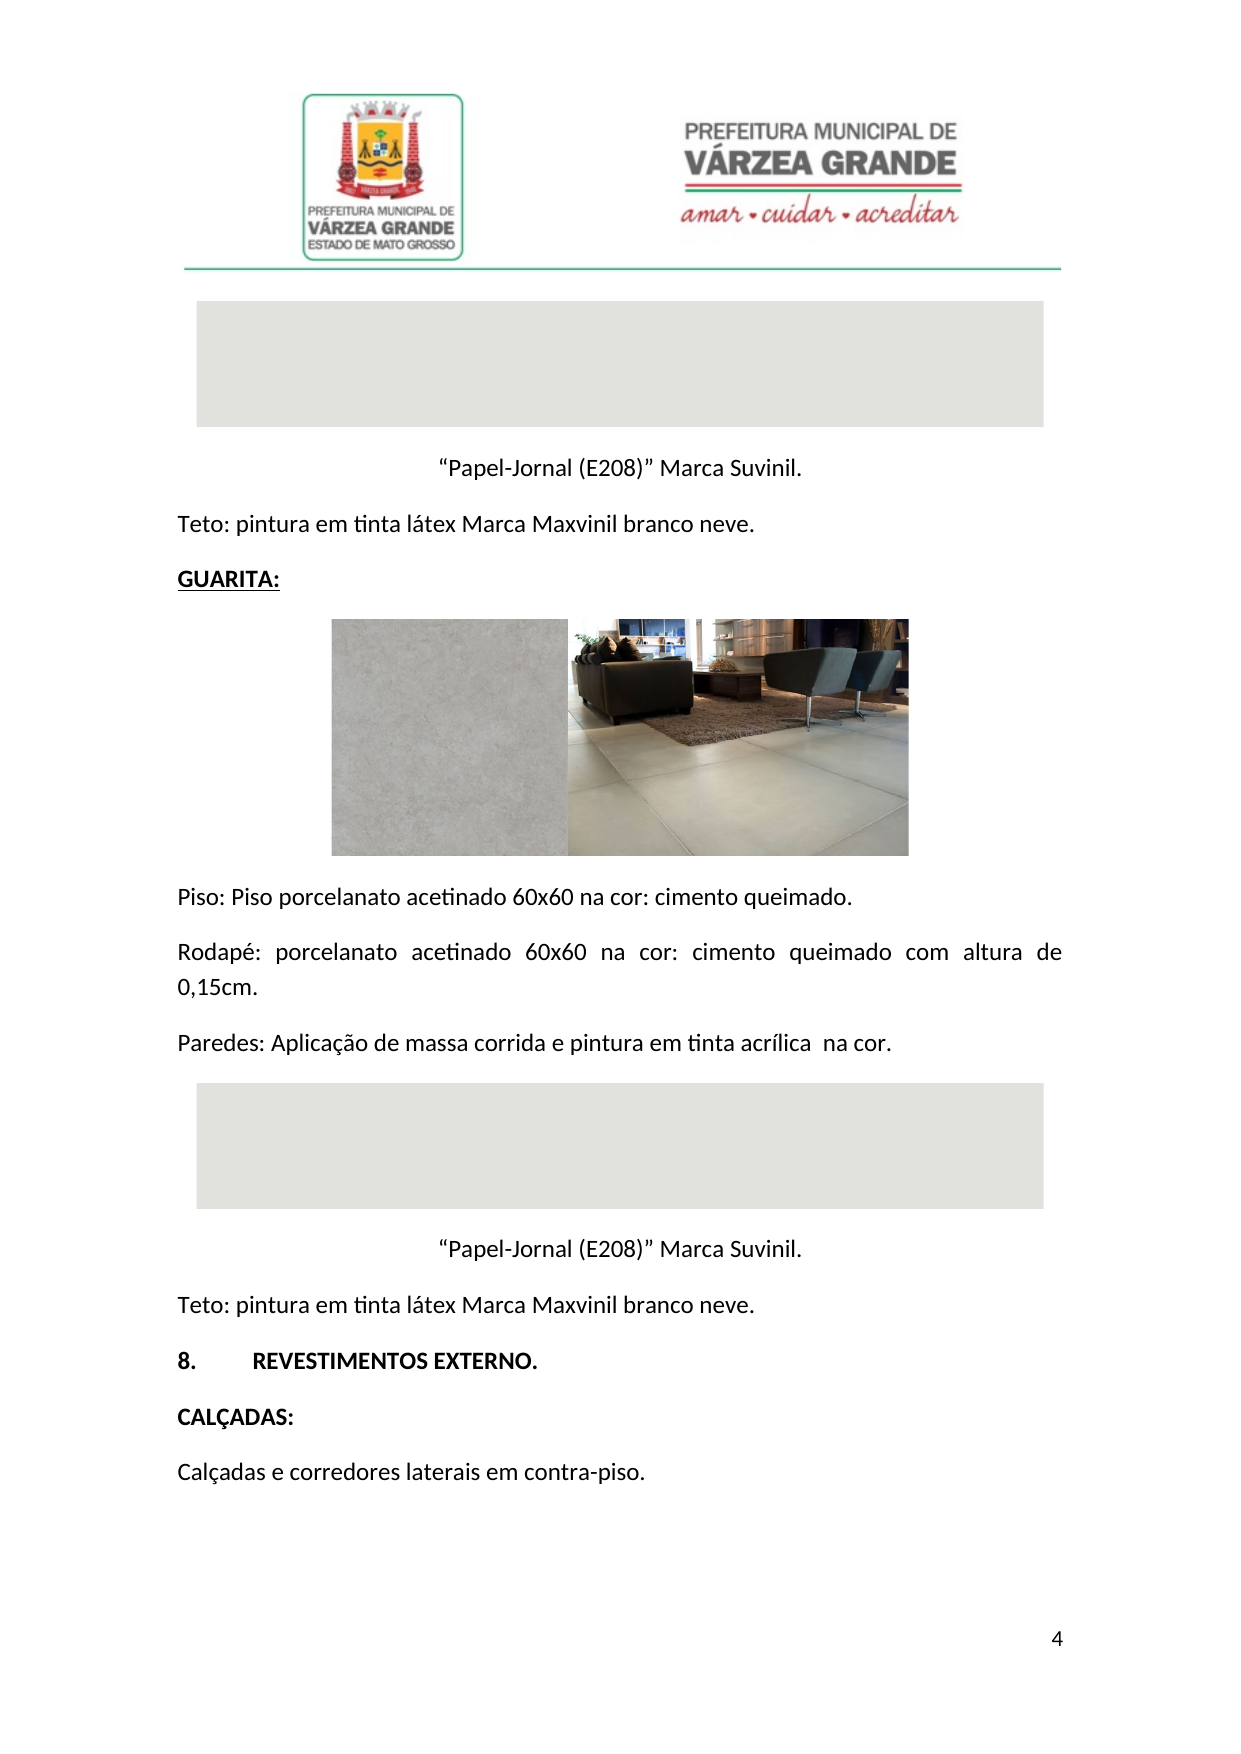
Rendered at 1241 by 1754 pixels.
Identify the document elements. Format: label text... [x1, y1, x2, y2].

text “Papel-Jornal (E208)” Marca Suvinil. [177, 452, 1063, 482]
text “Papel-Jornal (E208)” Marca Suvinil. [177, 1233, 1063, 1264]
picture [331, 619, 909, 856]
list REVESTIMENTOS EXTERNO. [177, 1345, 1063, 1375]
picture [179, 73, 1062, 274]
picture [196, 301, 1044, 427]
text Calçadas e corredores laterais em contra-piso. [177, 1456, 1063, 1487]
text Teto: pintura em tinta látex Marca Maxvinil branco neve. [177, 508, 1063, 538]
text GUARITA: [177, 563, 1063, 594]
text Piso: Piso porcelanato acetinado 60x60 na cor: cimento queimado. [177, 881, 1063, 911]
text Rodapé: porcelanato acetinado 60x60 na cor: cimento queimado com altura de 0,15cm. [177, 936, 1063, 1002]
text Paredes: Aplicação de massa corrida e pintura em tinta acrílica na cor. [177, 1027, 1063, 1058]
text CALÇADAS: [177, 1401, 1063, 1431]
text Teto: pintura em tinta látex Marca Maxvinil branco neve. [177, 1289, 1063, 1319]
picture [196, 1083, 1044, 1209]
